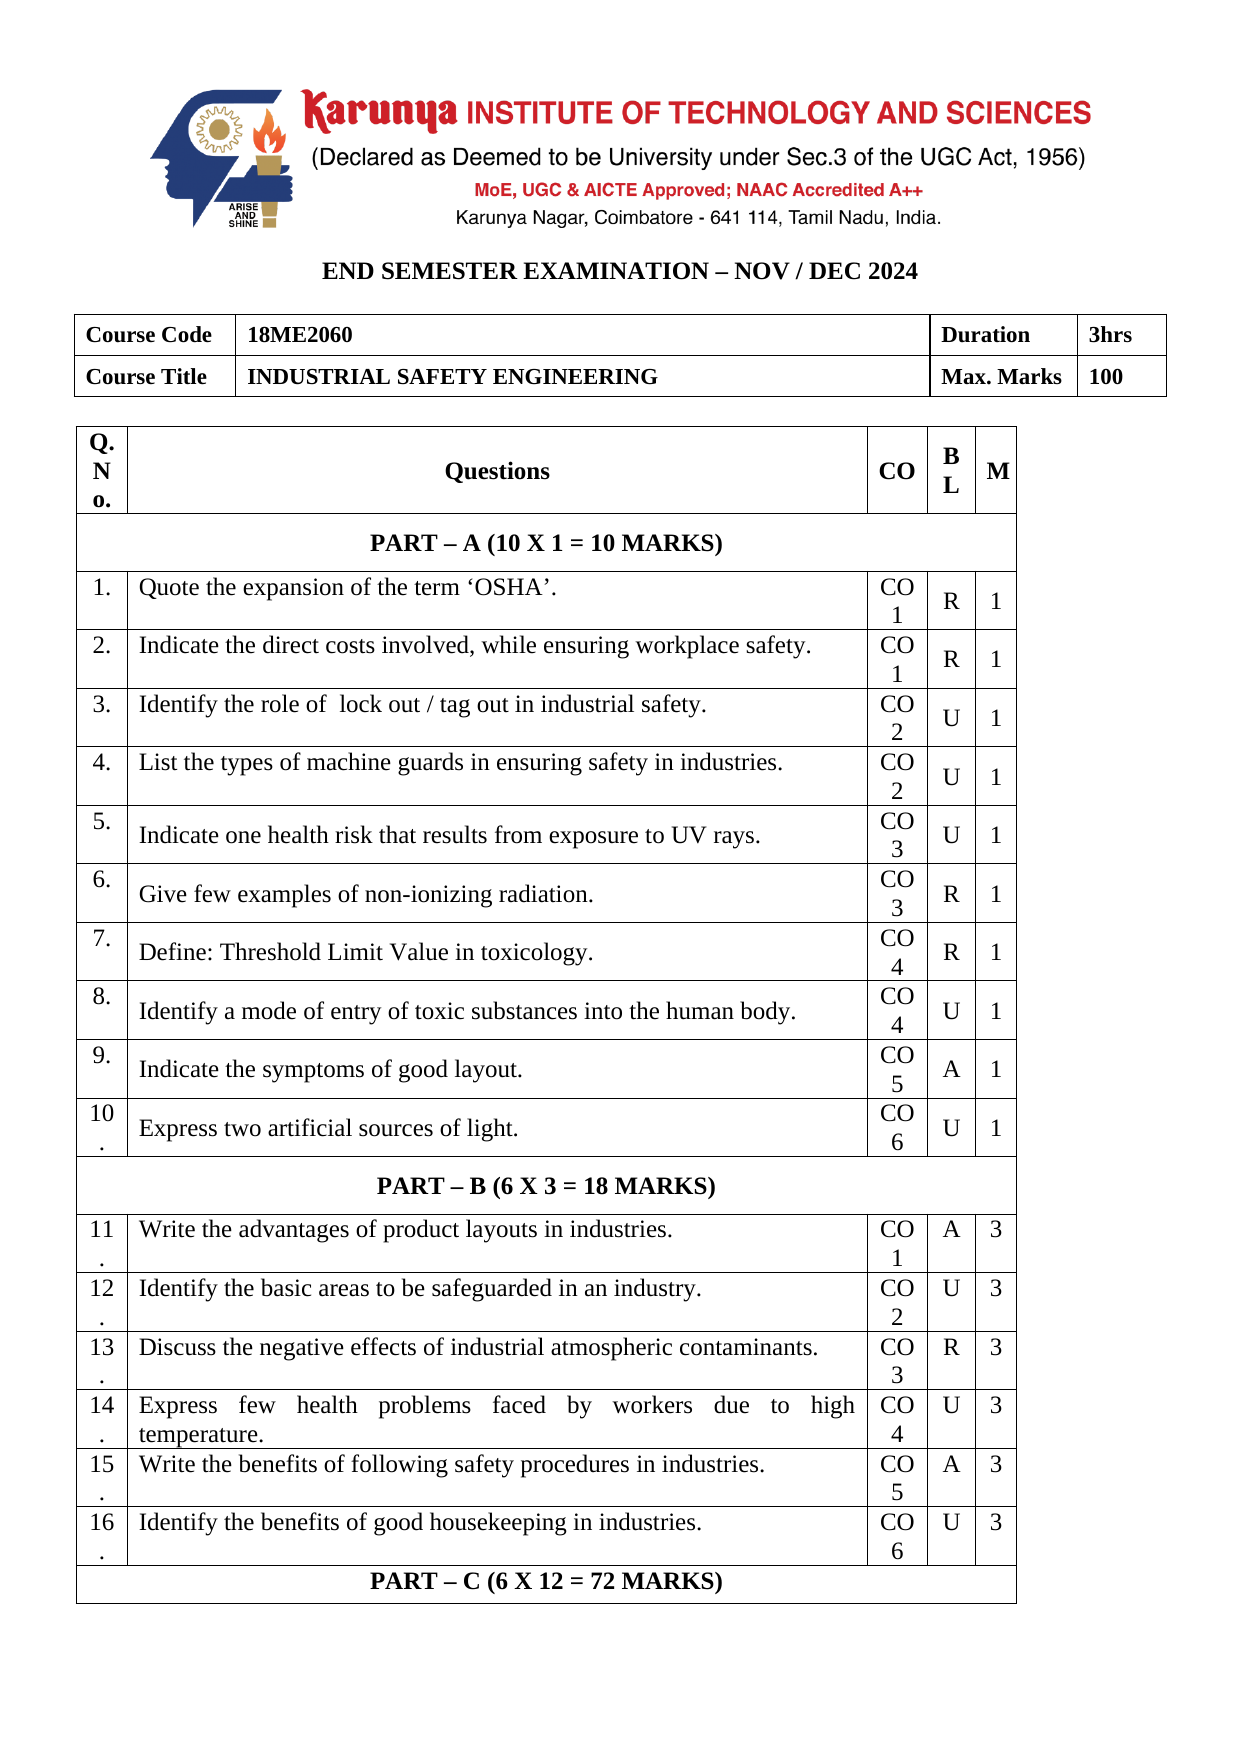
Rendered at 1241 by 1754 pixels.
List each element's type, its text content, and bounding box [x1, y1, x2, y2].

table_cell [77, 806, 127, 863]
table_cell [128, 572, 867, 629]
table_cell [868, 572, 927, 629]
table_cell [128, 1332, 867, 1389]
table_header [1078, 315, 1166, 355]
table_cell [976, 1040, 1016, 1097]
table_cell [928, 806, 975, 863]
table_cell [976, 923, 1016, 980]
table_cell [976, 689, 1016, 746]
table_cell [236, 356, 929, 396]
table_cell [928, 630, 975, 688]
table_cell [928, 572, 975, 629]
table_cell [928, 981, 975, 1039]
text END SEMESTER EXAMINATION – NOV / DEC 2024 [150, 256, 1090, 285]
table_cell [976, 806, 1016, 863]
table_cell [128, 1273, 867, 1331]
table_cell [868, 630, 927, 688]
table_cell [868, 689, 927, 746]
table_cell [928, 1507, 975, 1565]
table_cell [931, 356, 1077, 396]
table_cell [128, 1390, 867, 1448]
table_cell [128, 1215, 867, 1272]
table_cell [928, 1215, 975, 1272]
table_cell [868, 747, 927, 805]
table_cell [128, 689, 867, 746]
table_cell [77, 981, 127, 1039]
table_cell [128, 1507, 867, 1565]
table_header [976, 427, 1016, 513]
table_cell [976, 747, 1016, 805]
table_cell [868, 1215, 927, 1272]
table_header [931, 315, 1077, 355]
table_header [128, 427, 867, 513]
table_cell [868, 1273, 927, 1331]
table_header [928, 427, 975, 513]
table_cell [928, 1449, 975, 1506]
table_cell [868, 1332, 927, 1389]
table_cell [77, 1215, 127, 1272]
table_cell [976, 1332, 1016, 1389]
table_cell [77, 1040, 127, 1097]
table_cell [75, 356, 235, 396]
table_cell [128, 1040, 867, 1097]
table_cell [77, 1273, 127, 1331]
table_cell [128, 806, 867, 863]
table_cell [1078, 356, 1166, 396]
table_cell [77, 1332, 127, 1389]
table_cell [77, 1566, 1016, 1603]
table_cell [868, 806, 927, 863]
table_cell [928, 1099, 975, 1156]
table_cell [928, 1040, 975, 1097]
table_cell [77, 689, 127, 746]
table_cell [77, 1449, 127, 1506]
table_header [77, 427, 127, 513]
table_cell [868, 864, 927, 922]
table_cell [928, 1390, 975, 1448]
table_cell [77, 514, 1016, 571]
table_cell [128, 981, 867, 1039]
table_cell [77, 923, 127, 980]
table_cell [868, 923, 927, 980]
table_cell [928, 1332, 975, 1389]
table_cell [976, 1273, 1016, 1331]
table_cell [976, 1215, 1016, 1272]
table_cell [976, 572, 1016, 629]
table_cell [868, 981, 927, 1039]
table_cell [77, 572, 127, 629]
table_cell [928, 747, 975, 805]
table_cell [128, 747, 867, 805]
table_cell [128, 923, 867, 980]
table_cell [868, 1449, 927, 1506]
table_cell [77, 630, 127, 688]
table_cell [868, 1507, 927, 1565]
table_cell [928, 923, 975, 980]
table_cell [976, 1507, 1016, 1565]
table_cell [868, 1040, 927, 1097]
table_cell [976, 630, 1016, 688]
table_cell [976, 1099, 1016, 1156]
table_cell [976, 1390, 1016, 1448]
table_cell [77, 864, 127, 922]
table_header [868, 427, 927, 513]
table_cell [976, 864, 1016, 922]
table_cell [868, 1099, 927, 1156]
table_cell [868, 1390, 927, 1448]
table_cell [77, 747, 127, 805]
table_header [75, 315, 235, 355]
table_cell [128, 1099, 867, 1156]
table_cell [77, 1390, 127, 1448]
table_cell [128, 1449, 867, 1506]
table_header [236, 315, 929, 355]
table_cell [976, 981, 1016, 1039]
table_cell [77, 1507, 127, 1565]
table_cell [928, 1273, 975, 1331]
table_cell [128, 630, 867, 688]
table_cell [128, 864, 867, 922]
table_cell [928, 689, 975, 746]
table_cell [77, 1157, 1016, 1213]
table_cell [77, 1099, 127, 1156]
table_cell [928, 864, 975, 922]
picture [150, 89, 1091, 228]
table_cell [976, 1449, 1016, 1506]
